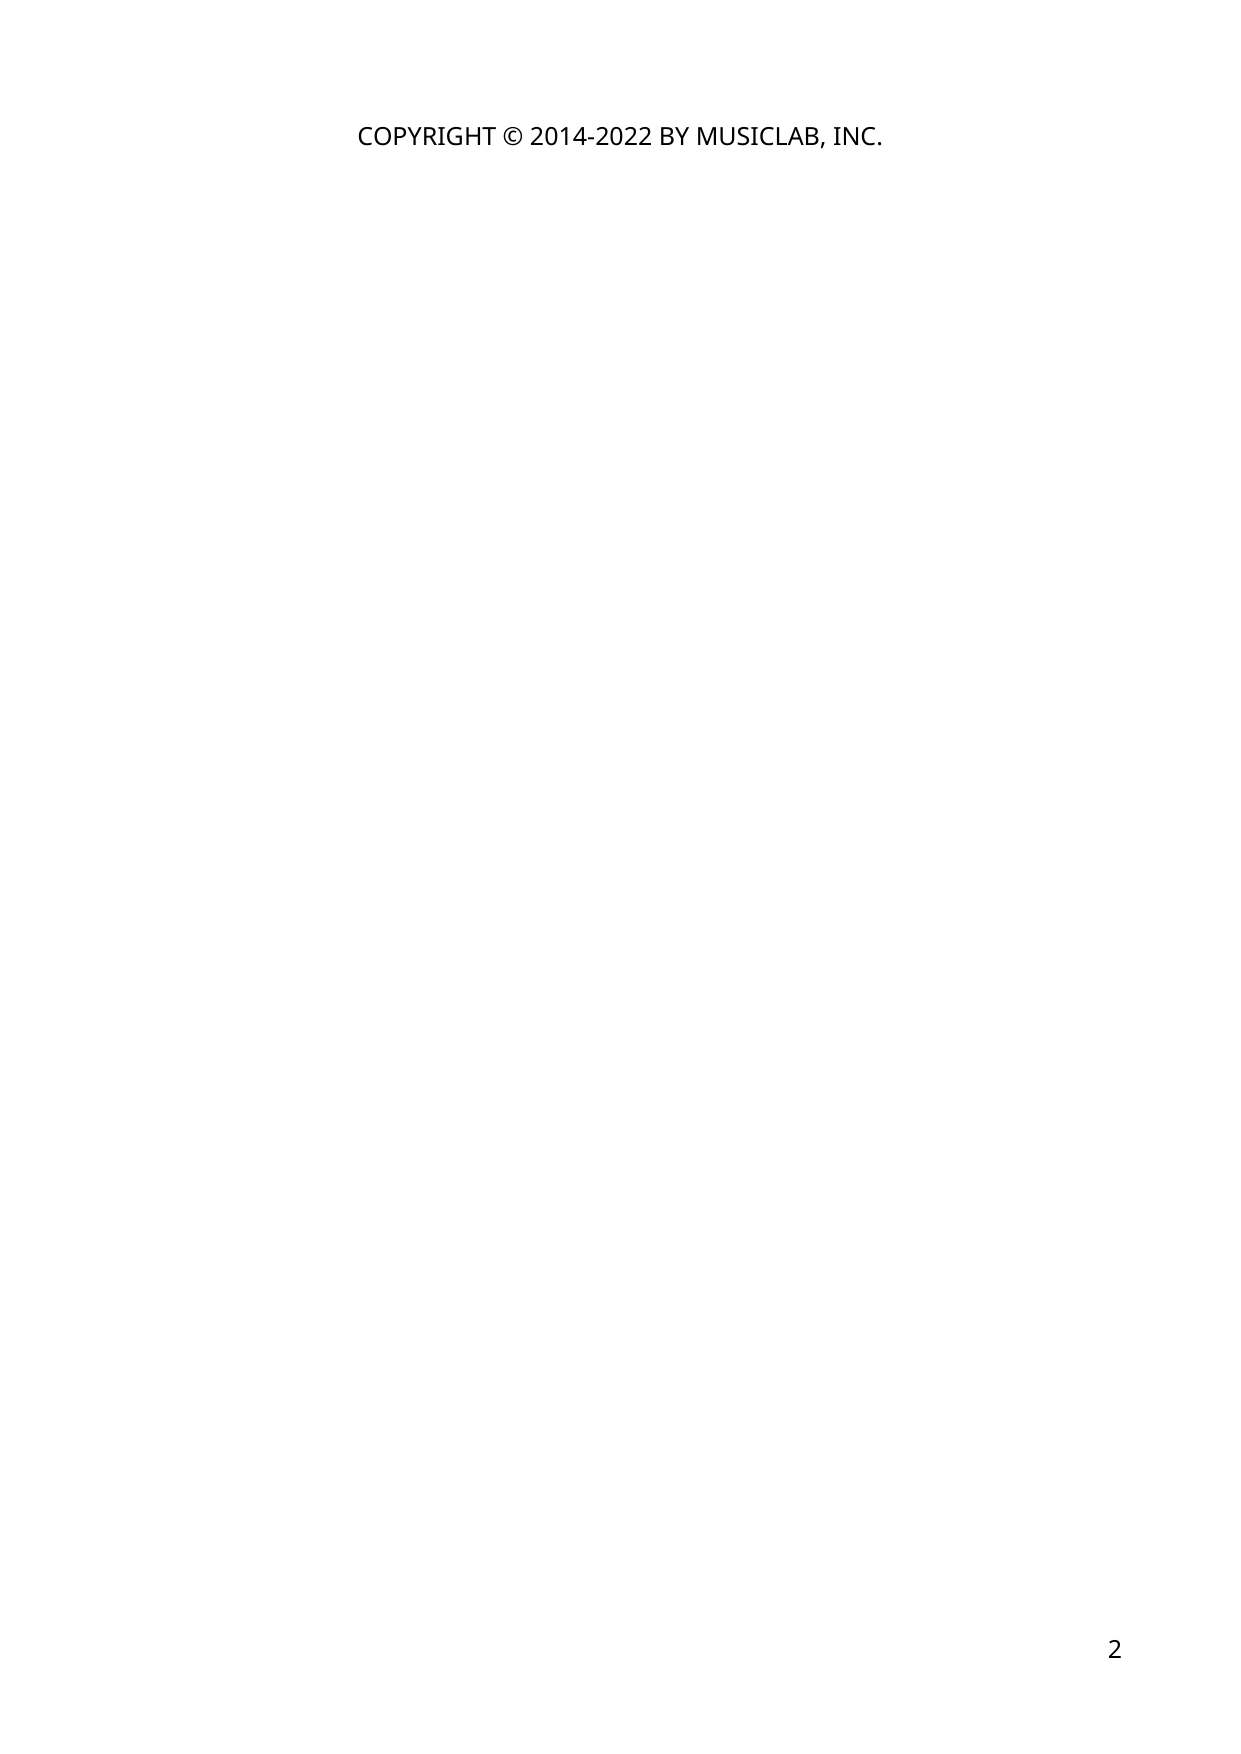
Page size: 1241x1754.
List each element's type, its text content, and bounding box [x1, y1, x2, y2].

text Copyright © 2014-2022 by MusicLab, Inc. [118, 118, 1122, 152]
